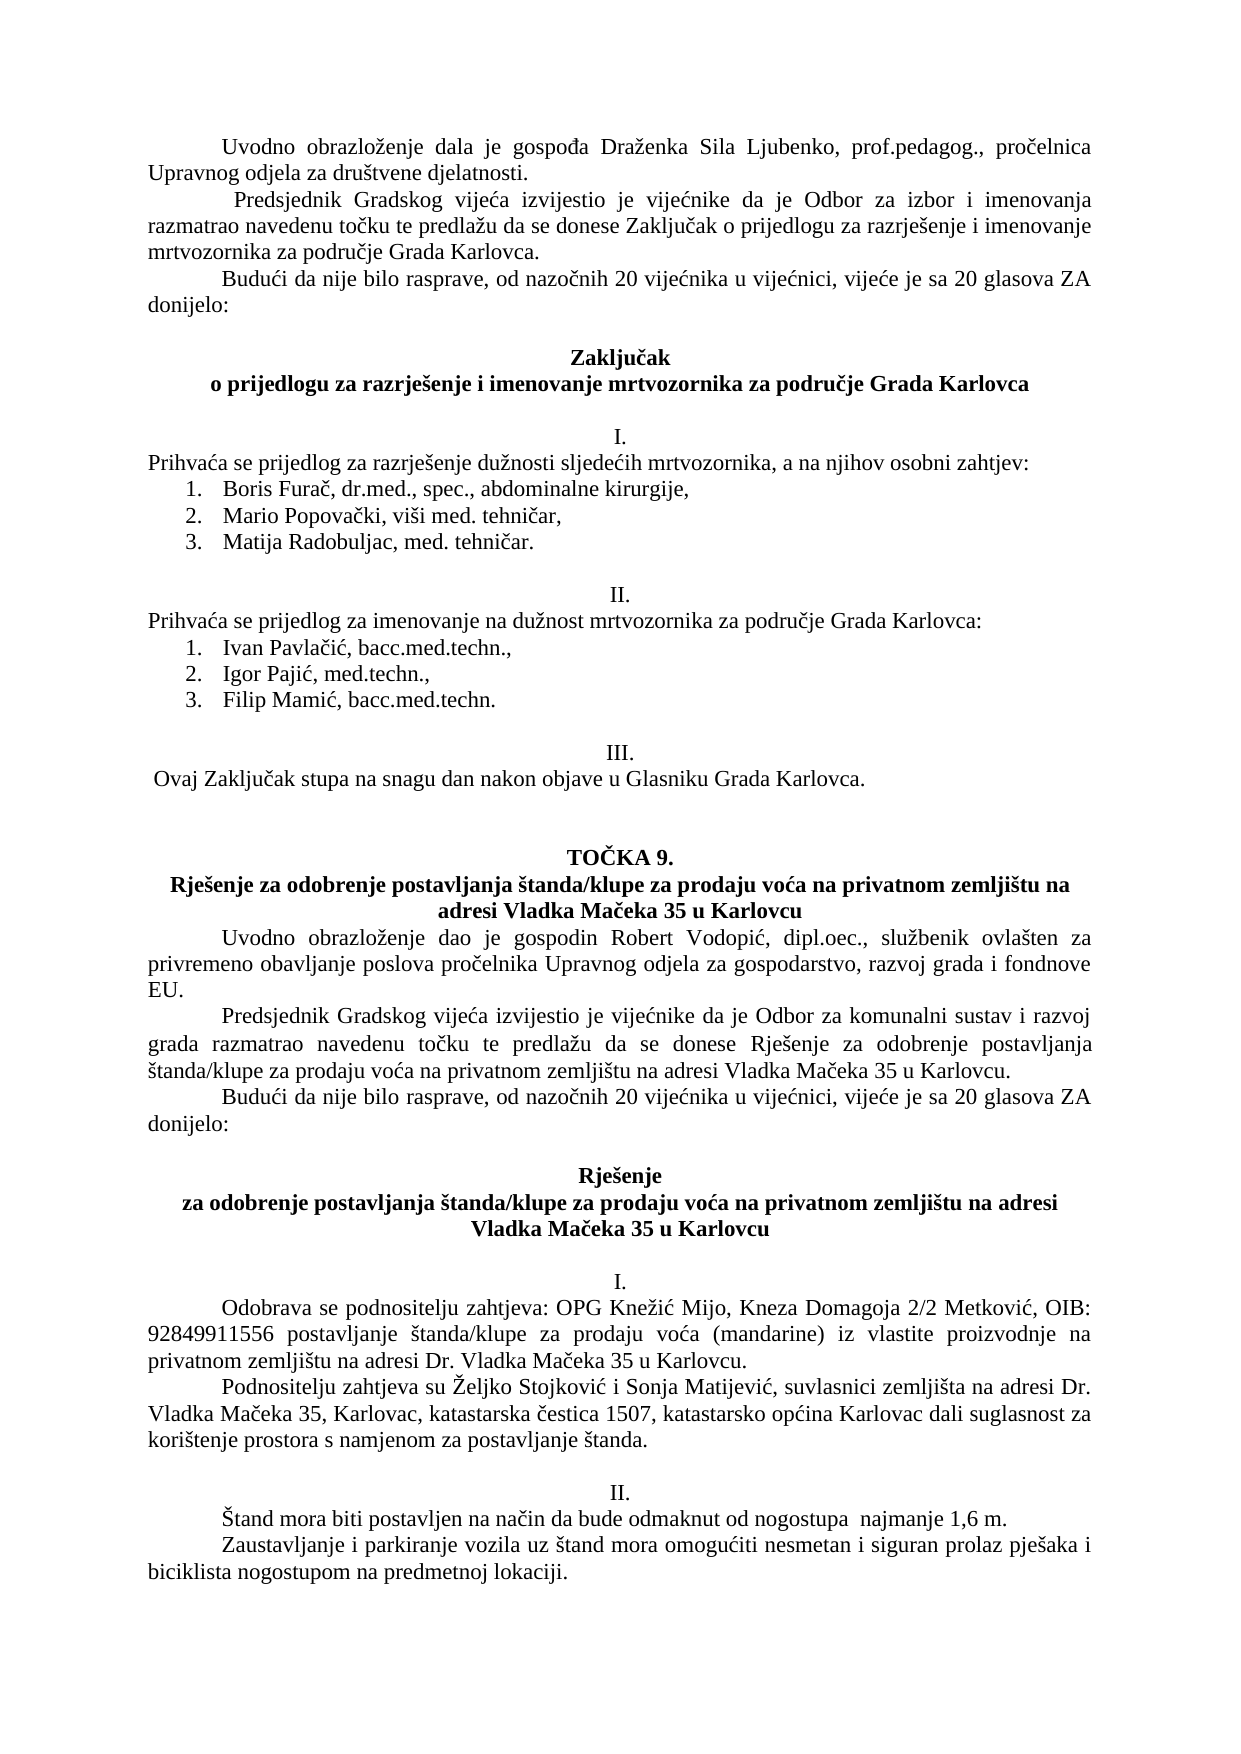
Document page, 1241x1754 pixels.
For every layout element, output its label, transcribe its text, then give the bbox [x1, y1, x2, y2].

text Rješenje za odobrenje postavljanja štanda/klupe za prodaju voća na privatnom zemljištu na adresi Vladka Mačeka 35 u Karlovcu [148, 871, 1093, 923]
text Zaustavljanje i parkiranje vozila uz štand mora omogućiti nesmetan i siguran prolaz pješaka i biciklista nogostupom na predmetnoj lokaciji. [148, 1531, 1093, 1584]
text Zaključak [148, 344, 1093, 370]
list Igor Pajić, med.techn., [185, 660, 1093, 686]
list Boris Furač, dr.med., spec., abdominalne kirurgije, [185, 476, 1093, 502]
text Štand mora biti postavljen na način da bude odmaknut od nogostupa najmanje 1,6 m. [148, 1505, 1093, 1531]
text za odobrenje postavljanja štanda/klupe za prodaju voća na privatnom zemljištu na adresi Vladka Mačeka 35 u Karlovcu [148, 1189, 1093, 1241]
text II. [148, 581, 1093, 607]
text o prijedlogu za razrješenje i imenovanje mrtvozornika za područje Grada Karlovca [148, 370, 1093, 396]
text Rješenje [148, 1162, 1093, 1189]
text Budući da nije bilo rasprave, od nazočnih 20 vijećnika u vijećnici, vijeće je sa 20 glasova ZA donijelo: [148, 265, 1093, 317]
text Ovaj Zaključak stupa na snagu dan nakon objave u Glasniku Grada Karlovca. [148, 765, 1093, 792]
text TOČKA 9. [148, 844, 1093, 871]
text II. [148, 1479, 1093, 1505]
list Matija Radobuljac, med. tehničar. [185, 528, 1093, 554]
text I. [148, 423, 1093, 449]
text Predsjednik Gradskog vijeća izvijestio je vijećnike da je Odbor za komunalni sustav i razvoj grada razmatrao navedenu točku te predlažu da se donese Rješenje za odobrenje postavljanja štanda/klupe za prodaju voća na privatnom zemljištu na adresi Vladka Mačeka 35 u Karlovcu. [148, 1003, 1093, 1083]
text Prihvaća se prijedlog za razrješenje dužnosti sljedećih mrtvozornika, a na njihov osobni zahtjev: [148, 449, 1093, 476]
text Odobrava se podnositelju zahtjeva: OPG Knežić Mijo, Kneza Domagoja 2/2 Metković, OIB: 92849911556 postavljanje štanda/klupe za prodaju voća (mandarine) iz vlastite proizvodnje na privatnom zemljištu na adresi Dr. Vladka Mačeka 35 u Karlovcu. [148, 1294, 1093, 1373]
text Budući da nije bilo rasprave, od nazočnih 20 vijećnika u vijećnici, vijeće je sa 20 glasova ZA donijelo: [148, 1083, 1093, 1136]
text Prihvaća se prijedlog za imenovanje na dužnost mrtvozornika za područje Grada Karlovca: [148, 607, 1093, 634]
text Uvodno obrazloženje dala je gospođa Draženka Sila Ljubenko, prof.pedagog., pročelnica Upravnog odjela za društvene djelatnosti. [148, 133, 1093, 186]
text Uvodno obrazloženje dao je gospodin Robert Vodopić, dipl.oec., službenik ovlašten za privremeno obavljanje poslova pročelnika Upravnog odjela za gospodarstvo, razvoj grada i fondnove EU. [148, 923, 1093, 1003]
text Predsjednik Gradskog vijeća izvijestio je vijećnike da je Odbor za izbor i imenovanja razmatrao navedenu točku te predlažu da se donese Zaključak o prijedlogu za razrješenje i imenovanje mrtvozornika za područje Grada Karlovca. [148, 186, 1093, 265]
list Mario Popovački, viši med. tehničar, [185, 502, 1093, 528]
list Ivan Pavlačić, bacc.med.techn., [185, 634, 1093, 660]
text III. [148, 739, 1093, 765]
text Podnositelju zahtjeva su Željko Stojković i Sonja Matijević, suvlasnici zemljišta na adresi Dr. Vladka Mačeka 35, Karlovac, katastarska čestica 1507, katastarsko općina Karlovac dali suglasnost za korištenje prostora s namjenom za postavljanje štanda. [148, 1373, 1093, 1452]
list Filip Mamić, bacc.med.techn. [185, 686, 1093, 713]
text I. [148, 1268, 1093, 1294]
